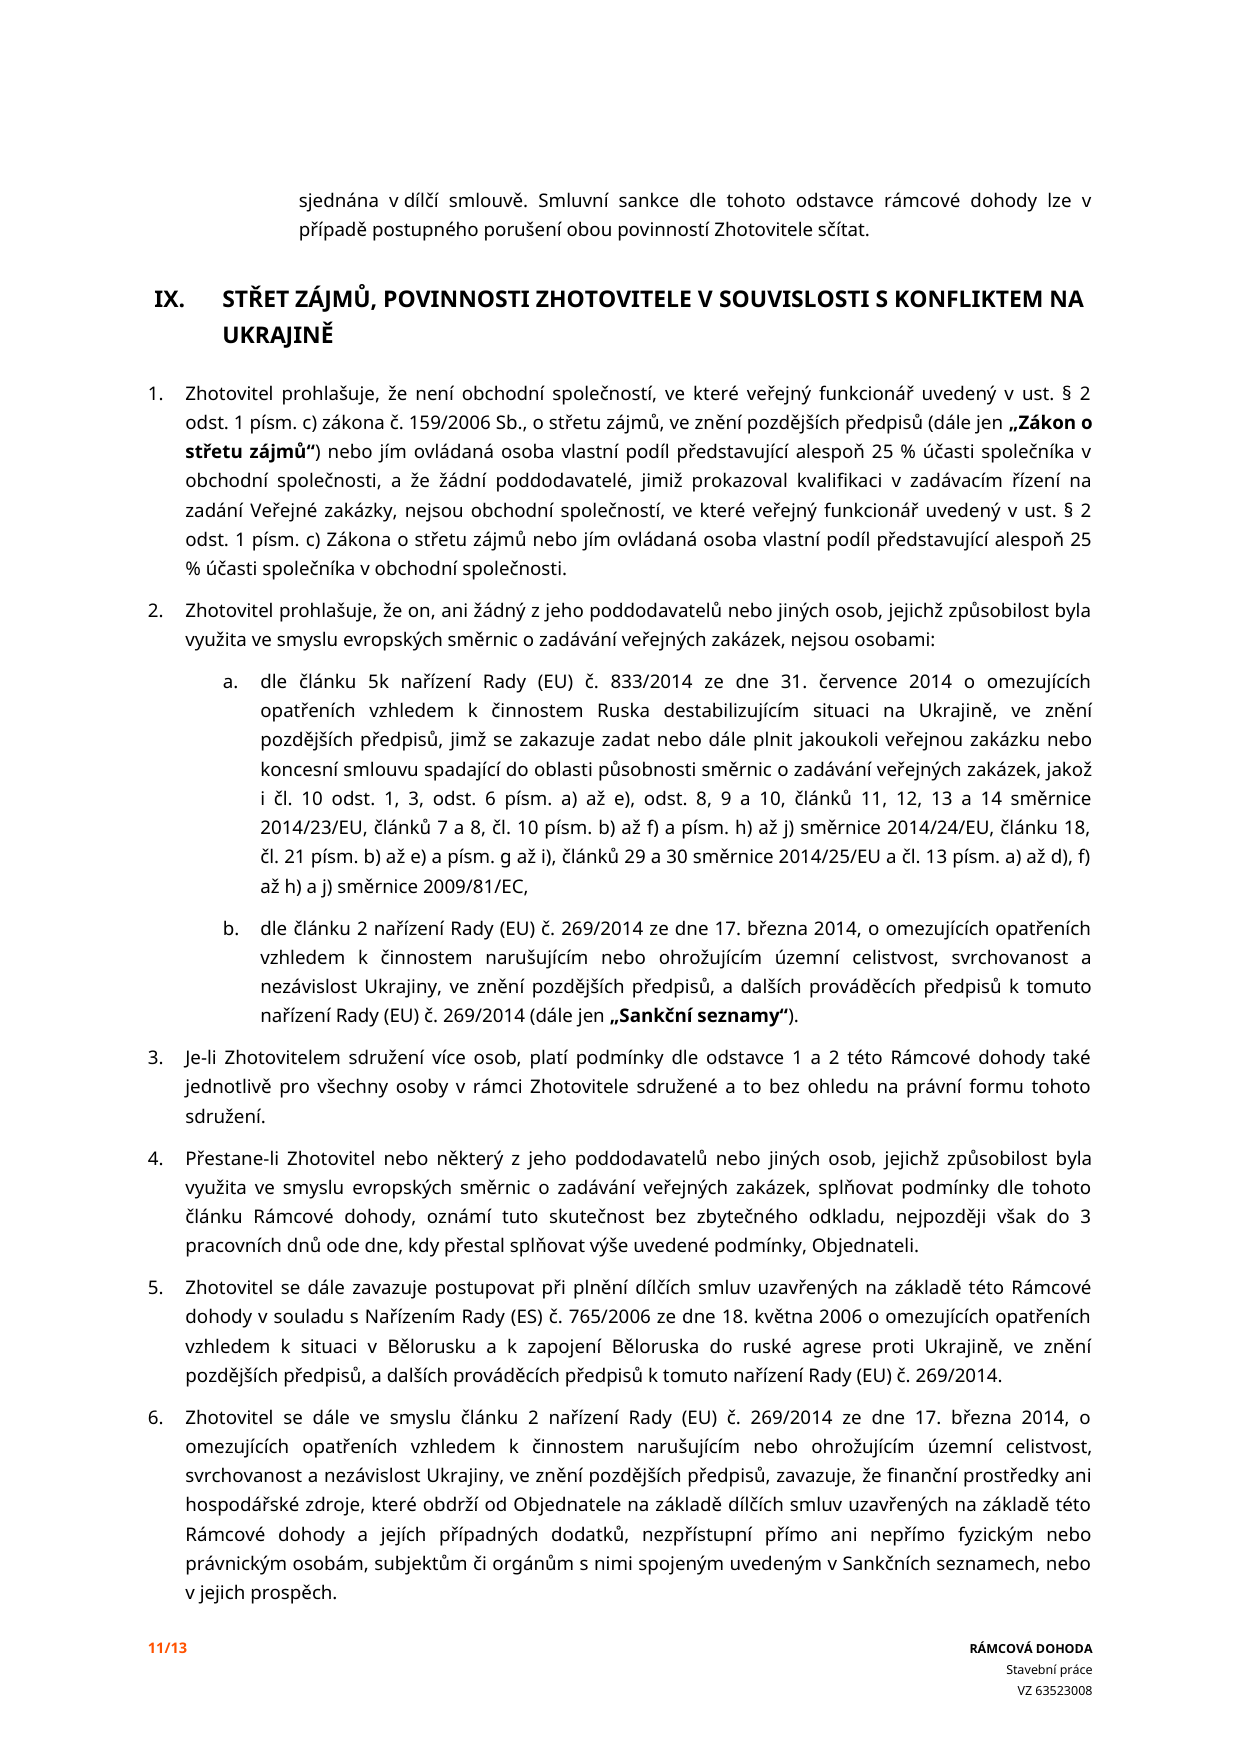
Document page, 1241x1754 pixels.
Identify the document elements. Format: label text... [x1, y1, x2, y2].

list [262, 187, 1093, 242]
list Je-li Zhotovitelem sdružení více osob, platí podmínky dle odstavce 1 a 2 této Rámcové dohody také jednotlivě pro všechny osoby v rámci Zhotovitele sdružené a to bez ohledu na právní formu tohoto sdružení. [148, 1044, 1093, 1128]
list Přestane-li Zhotovitel nebo některý z jeho poddodavatelů nebo jiných osob, jejichž způsobilost byla využita ve smyslu evropských směrnic o zadávání veřejných zakázek, splňovat podmínky dle tohoto článku Rámcové dohody, oznámí tuto skutečnost bez zbytečného odkladu, nejpozději však do 3 pracovních dnů ode dne, kdy přestal splňovat výše uvedené podmínky, Objednateli. [148, 1145, 1093, 1258]
list Zhotovitel prohlašuje, že on, ani žádný z jeho poddodavatelů nebo jiných osob, jejichž způsobilost byla využita ve smyslu evropských směrnic o zadávání veřejných zakázek, nejsou osobami: [148, 597, 1093, 652]
list Zhotovitel se dále zavazuje postupovat při plnění dílčích smluv uzavřených na základě této Rámcové dohody v souladu s Nařízením Rady (ES) č. 765/2006 ze dne 18. května 2006 o omezujících opatřeních vzhledem k situaci v Bělorusku a k zapojení Běloruska do ruské agrese proti Ukrajině, ve znění pozdějších předpisů, a dalších prováděcích předpisů k tomuto nařízení Rady (EU) č. 269/2014. [148, 1274, 1093, 1388]
list STŘET ZÁJMŮ, POVINNOSTI ZHOTOVITELE V SOUVISLOSTI S KONFLIKTEM NA UKRAJINĚ [185, 283, 1093, 350]
list dle článku 5k nařízení Rady (EU) č. 833/2014 ze dne 31. července 2014 o omezujících opatřeních vzhledem k činnostem Ruska destabilizujícím situaci na Ukrajině, ve znění pozdějších předpisů, jimž se zakazuje zadat nebo dále plnit jakoukoli veřejnou zakázku nebo koncesní smlouvu spadající do oblasti působnosti směrnic o zadávání veřejných zakázek, jakož i čl. 10 odst. 1, 3, odst. 6 písm. a) až e), odst. 8, 9 a 10, článků 11, 12, 13 a 14 směrnice 2014/23/EU, článků 7 a 8, čl. 10 písm. b) až f) a písm. h) až j) směrnice 2014/24/EU, článku 18, čl. 21 písm. b) až e) a písm. g až i), článků 29 a 30 směrnice 2014/25/EU a čl. 13 písm. a) až d), f) až h) a j) směrnice 2009/81/EC, [223, 668, 1093, 899]
list dle článku 2 nařízení Rady (EU) č. 269/2014 ze dne 17. března 2014, o omezujících opatřeních vzhledem k činnostem narušujícím nebo ohrožujícím územní celistvost, svrchovanost a nezávislost Ukrajiny, ve znění pozdějších předpisů, a dalších prováděcích předpisů k tomuto nařízení Rady (EU) č. 269/2014 (dále jen „Sankční seznamy“). [223, 915, 1093, 1028]
list Zhotovitel se dále ve smyslu článku 2 nařízení Rady (EU) č. 269/2014 ze dne 17. března 2014, o omezujících opatřeních vzhledem k činnostem narušujícím nebo ohrožujícím územní celistvost, svrchovanost a nezávislost Ukrajiny, ve znění pozdějších předpisů, zavazuje, že finanční prostředky ani hospodářské zdroje, které obdrží od Objednatele na základě dílčích smluv uzavřených na základě této Rámcové dohody a jejích případných dodatků, nezpřístupní přímo ani nepřímo fyzickým nebo právnickým osobám, subjektům či orgánům s nimi spojeným uvedeným v Sankčních seznamech, nebo v jejich prospěch. [148, 1404, 1093, 1605]
list Zhotovitel prohlašuje, že není obchodní společností, ve které veřejný funkcionář uvedený v ust. § 2 odst. 1 písm. c) zákona č. 159/2006 Sb., o střetu zájmů, ve znění pozdějších předpisů (dále jen „Zákon o střetu zájmů“) nebo jím ovládaná osoba vlastní podíl představující alespoň 25 % účasti společníka v obchodní společnosti, a že žádní poddodavatelé, jimiž prokazoval kvalifikaci v zadávacím řízení na zadání Veřejné zakázky, nejsou obchodní společností, ve které veřejný funkcionář uvedený v ust. § 2 odst. 1 písm. c) Zákona o střetu zájmů nebo jím ovládaná osoba vlastní podíl představující alespoň 25 % účasti společníka v obchodní společnosti. [148, 380, 1093, 581]
